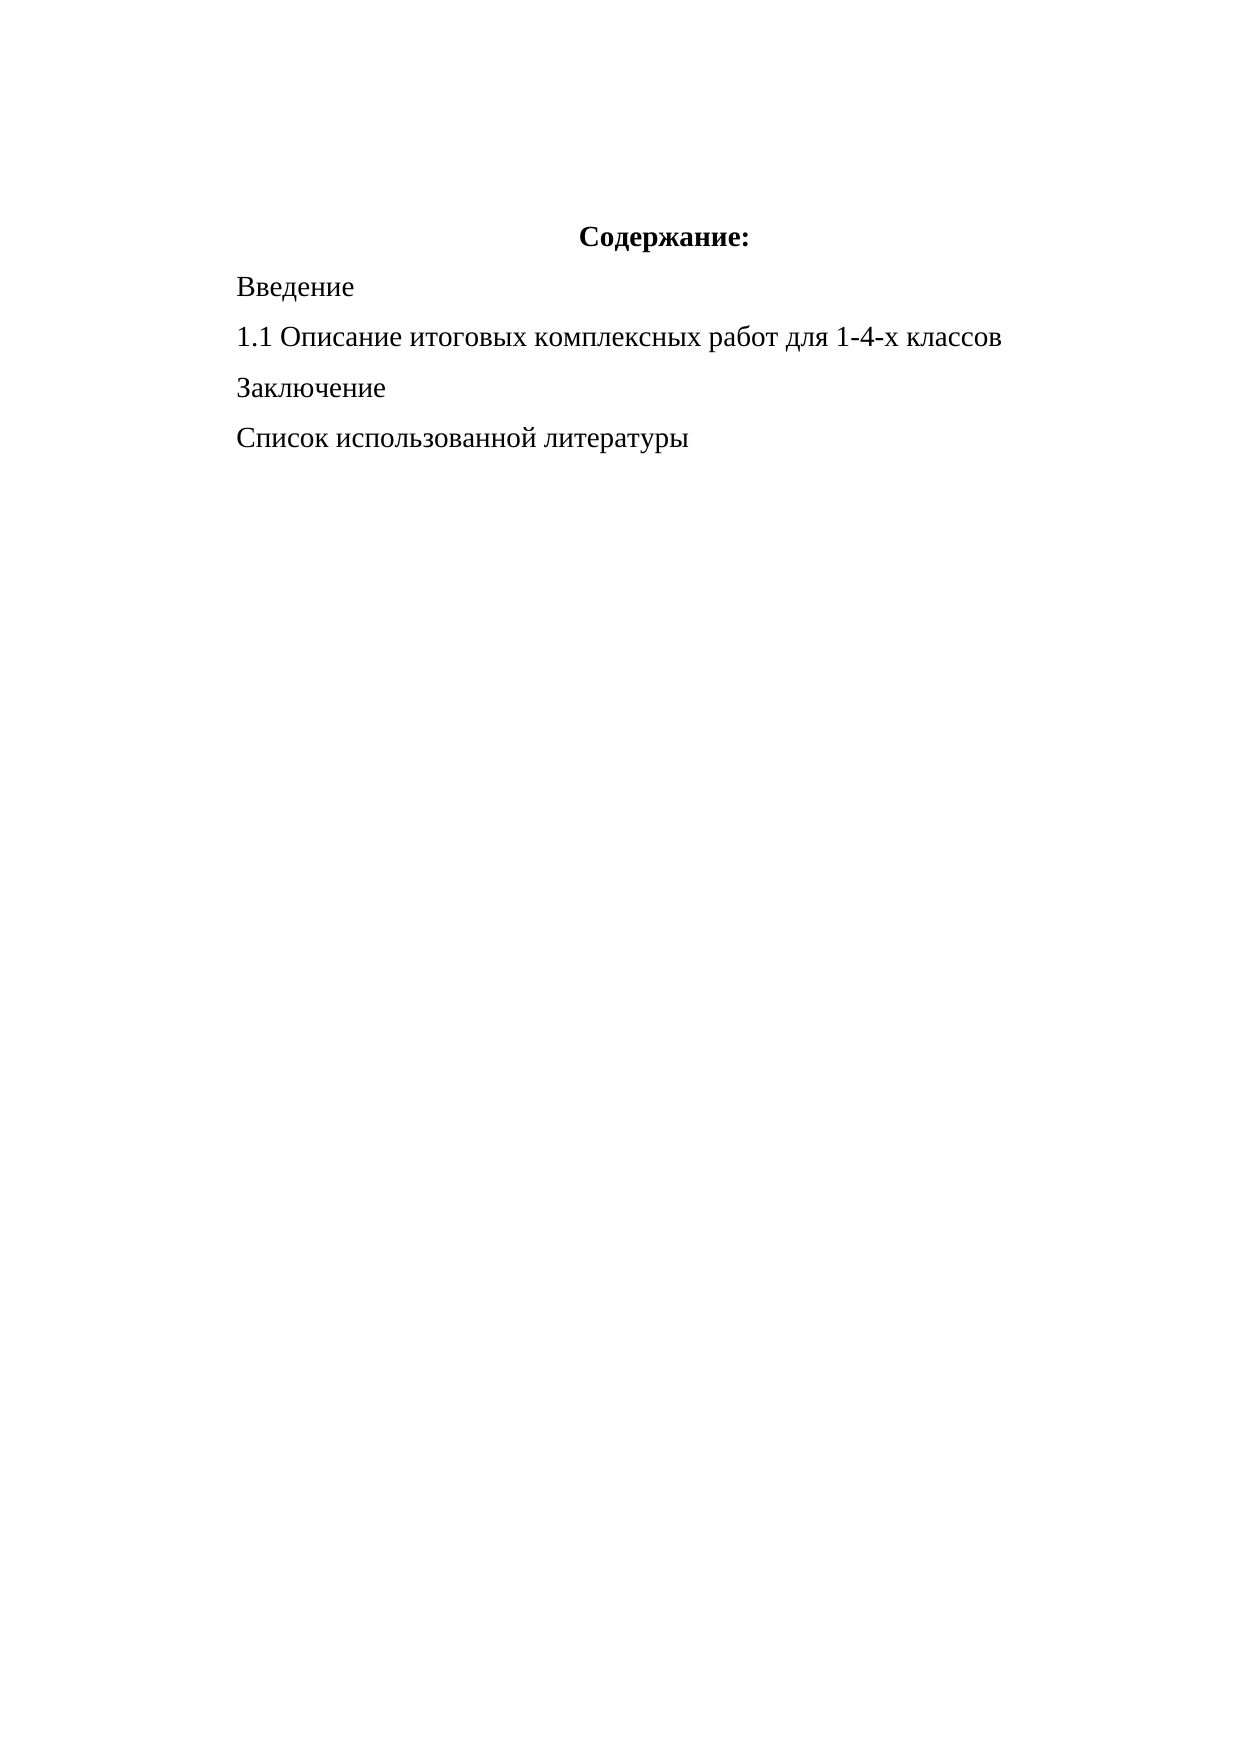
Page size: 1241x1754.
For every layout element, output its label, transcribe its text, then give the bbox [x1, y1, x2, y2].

text Содержание: [177, 219, 1093, 252]
text 1.1 Описание итоговых комплексных работ для 1-4-х классов [177, 319, 1093, 353]
text Введение [177, 269, 1093, 303]
text Заключение [177, 370, 1093, 403]
text Список использованной литературы [177, 420, 1093, 453]
